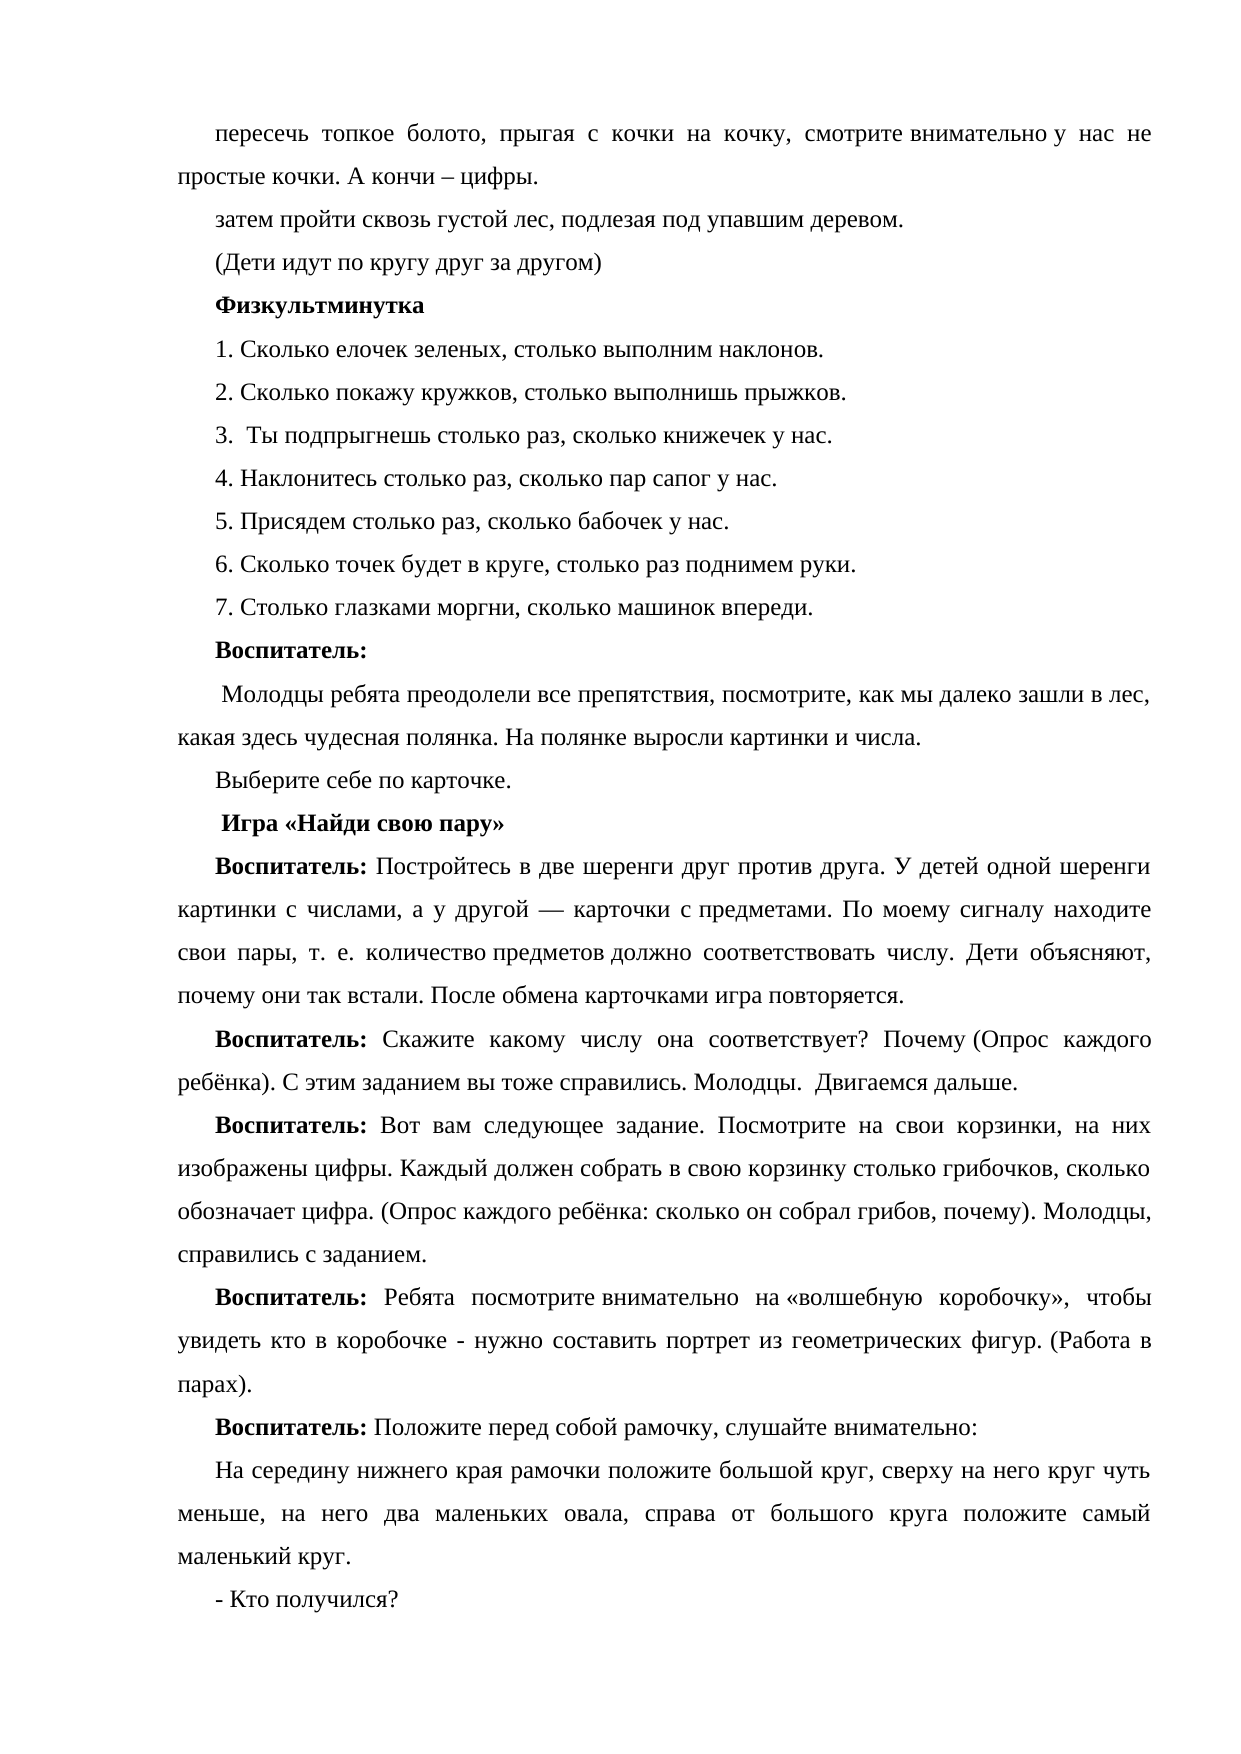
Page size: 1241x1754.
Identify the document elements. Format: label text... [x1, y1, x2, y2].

text 3. Ты подпрыгнешь столько раз, сколько книжечек у нас. [177, 420, 1152, 449]
text Воспитатель: Постройтесь в две шеренги друг против друга. У детей одной шеренги картинки с числами, а у другой — карточки с предметами. По моему сигналу находите свои пары, т. е. количество предметов должно соответствовать числу. Дети объясняют, почему они так встали. После обмена карточками игра повторяется. [177, 851, 1152, 1009]
text Воспитатель: [177, 636, 1152, 664]
text 4. Наклонитесь столько раз, сколько пар сапог у нас. [177, 463, 1152, 492]
text Воспитатель: Скажите какому числу она соответствует? Почему (Опрос каждого ребёнка). С этим заданием вы тоже справились. Молодцы. Двигаемся дальше. [177, 1024, 1152, 1096]
text 2. Сколько покажу кружков, столько выполнишь прыжков. [177, 377, 1152, 406]
text На середину нижнего края рамочки положите большой круг, сверху на него круг чуть меньше, на него два маленьких овала, справа от большого круга положите самый маленький круг. [177, 1455, 1152, 1570]
text Игра «Найди свою пару» [177, 808, 1152, 837]
text Воспитатель: Ребята посмотрите внимательно на «волшебную коробочку», чтобы увидеть кто в коробочке - нужно составить портрет из геометрических фигур. (Работа в парах). [177, 1282, 1152, 1397]
text Физкультминутка [177, 291, 1152, 319]
text Воспитатель: Положите перед собой рамочку, слушайте внимательно: [177, 1412, 1152, 1441]
text 1. Сколько елочек зеленых, столько выполним наклонов. [177, 334, 1152, 362]
text затем пройти сквозь густой лес, подлезая под упавшим деревом. [177, 204, 1152, 233]
text 7. Столько глазками моргни, сколько машинок впереди. [177, 592, 1152, 621]
text Молодцы ребята преодолели все препятствия, посмотрите, как мы далеко зашли в лес, какая здесь чудесная полянка. На полянке выросли картинки и числа. [177, 679, 1152, 751]
text Воспитатель: Вот вам следующее задание. Посмотрите на свои корзинки, на них изображены цифры. Каждый должен собрать в свою корзинку столько грибочков, сколько обозначает цифра. (Опрос каждого ребёнка: сколько он собрал грибов, почему). Молодцы, справились с заданием. [177, 1110, 1152, 1268]
text 6. Сколько точек будет в круге, столько раз поднимем руки. [177, 549, 1152, 578]
text - Кто получился? [177, 1584, 1152, 1613]
text Выберите себе по карточке. [177, 765, 1152, 794]
text 5. Присядем столько раз, сколько бабочек у нас. [177, 506, 1152, 535]
text пересечь топкое болото, прыгая с кочки на кочку, смотрите внимательно у нас не простые кочки. А кончи – цифры. [177, 118, 1152, 190]
text (Дети идут по кругу друг за другом) [177, 247, 1152, 276]
